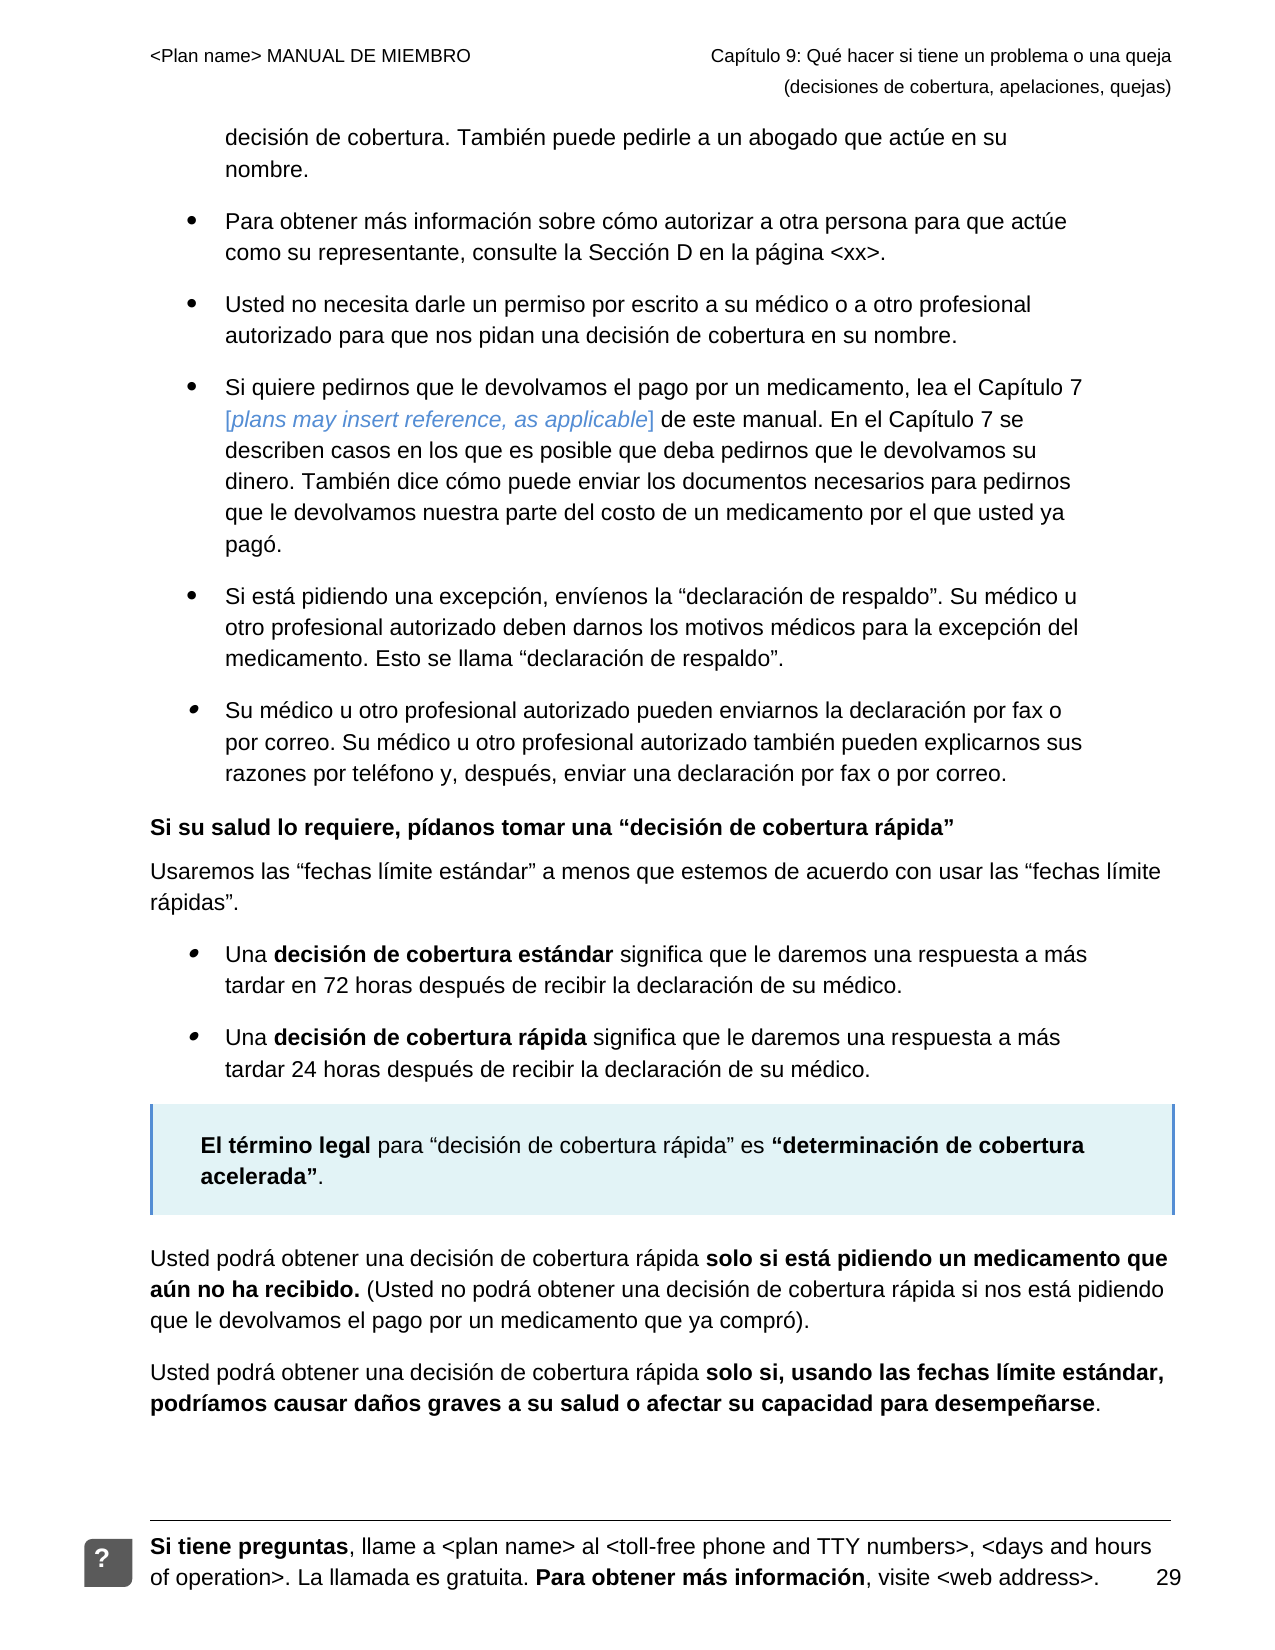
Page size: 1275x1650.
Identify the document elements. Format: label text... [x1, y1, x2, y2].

text Usaremos las “fechas límite estándar” a menos que estemos de acuerdo con usar las “fechas límite rápidas”. [150, 854, 1171, 917]
list Una decisión de cobertura estándar significa que le daremos una respuesta a más tardar en 72 horas después de recibir la declaración de su médico. [187, 937, 1096, 1000]
list Para obtener más información sobre cómo autorizar a otra persona para que actúe como su representante, consulte la Sección D en la página <xx>. [187, 204, 1096, 267]
subtitle Si su salud lo requiere, pídanos tomar una “decisión de cobertura rápida” [150, 808, 1096, 842]
list Si está pidiendo una excepción, envíenos la “declaración de respaldo”. Su médico u otro profesional autorizado deben darnos los motivos médicos para la excepción del medicamento. Esto se llama “declaración de respaldo”. [187, 579, 1096, 673]
list Una decisión de cobertura rápida significa que le daremos una respuesta a más tardar 24 horas después de recibir la declaración de su médico. [187, 1021, 1096, 1083]
list Si quiere pedirnos que le devolvamos el pago por un medicamento, lea el Capítulo 7 [plans may insert reference, as applicable] de este manual. En el Capítulo 7 se describen casos en los que es posible que deba pedirnos que le devolvamos su dinero. También dice cómo puede enviar los documentos necesarios para pedirnos que le devolvamos nuestra parte del costo de un medicamento por el que usted ya pagó. [187, 371, 1096, 558]
list Usted no necesita darle un permiso por escrito a su médico o a otro profesional autorizado para que nos pidan una decisión de cobertura en su nombre. [187, 287, 1096, 350]
list Su médico u otro profesional autorizado pueden enviarnos la declaración por fax o por correo. Su médico u otro profesional autorizado también pueden explicarnos sus razones por teléfono y, después, enviar una declaración por fax o por correo. [187, 694, 1096, 787]
table_header El término legal para “decisión de cobertura rápida” es “determinación de cobertura acelerada”. [153, 1107, 1172, 1211]
list Usted podrá obtener una decisión de cobertura rápida solo si está pidiendo un medicamento que aún no ha recibido. (Usted no podrá obtener una decisión de cobertura rápida si nos está pidiendo que le devolvamos el pago por un medicamento que ya compró). [150, 1241, 1171, 1335]
list Usted podrá obtener una decisión de cobertura rápida solo si, usando las fechas límite estándar, podríamos causar daños graves a su salud o afectar su capacidad para desempeñarse. [150, 1356, 1171, 1418]
